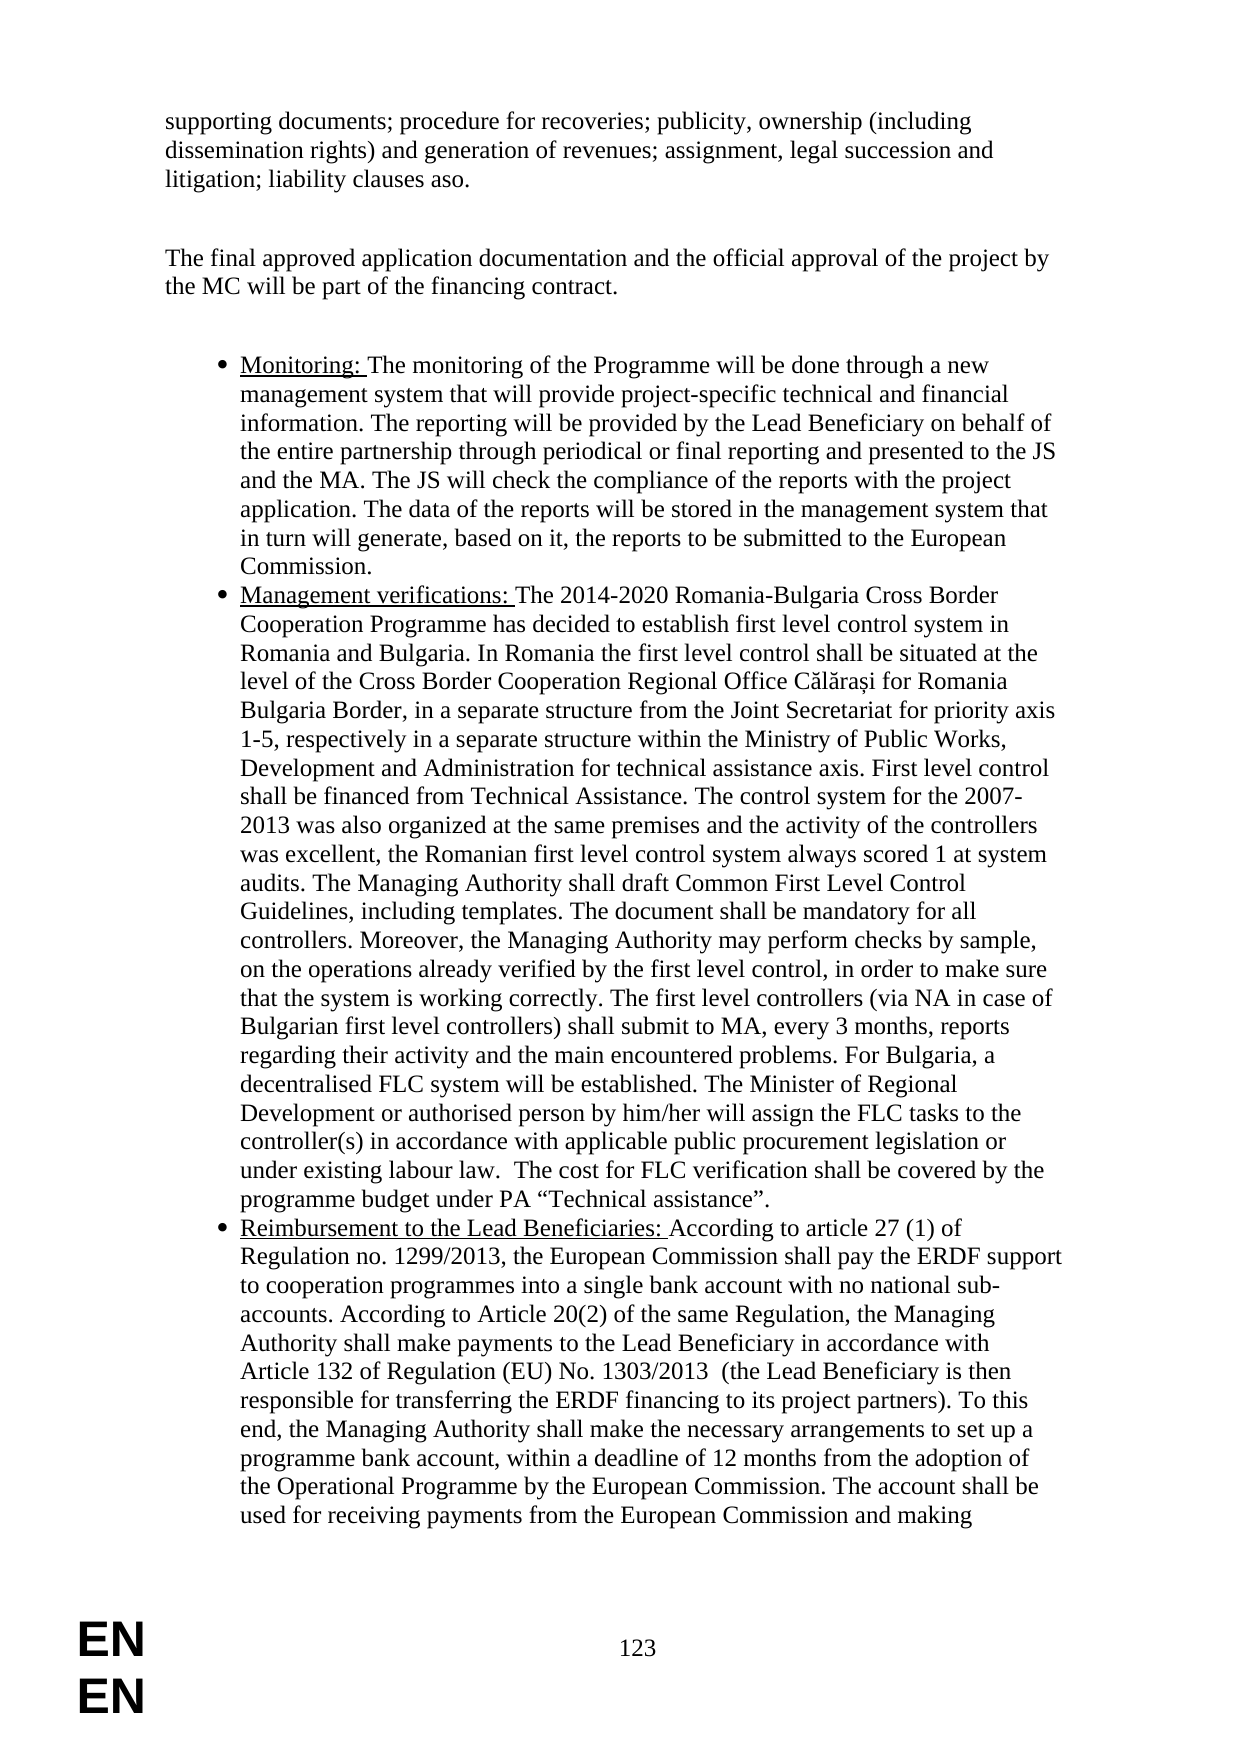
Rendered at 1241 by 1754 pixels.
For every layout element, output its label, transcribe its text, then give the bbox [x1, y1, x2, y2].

list Monitoring: The monitoring of the Programme will be done through a new management system that will provide project-specific technical and financial information. The reporting will be provided by the Lead Beneficiary on behalf of the entire partnership through periodical or final reporting and presented to the JS and the MA. The JS will check the compliance of the reports with the project application. The data of the reports will be stored in the management system that in turn will generate, based on it, the reports to be submitted to the European Commission. [218, 350, 1063, 580]
text The final approved application documentation and the official approval of the project by the MC will be part of the financing contract. [165, 243, 1063, 300]
list Management verifications: The 2014-2020 Romania-Bulgaria Cross Border Cooperation Programme has decided to establish first level control system in Romania and Bulgaria. In Romania the first level control shall be situated at the level of the Cross Border Cooperation Regional Office Călărași for Romania Bulgaria Border, in a separate structure from the Joint Secretariat for priority axis 1-5, respectively in a separate structure within the Ministry of Public Works, Development and Administration for technical assistance axis. First level control shall be financed from Technical Assistance. The control system for the 2007-2013 was also organized at the same premises and the activity of the controllers was excellent, the Romanian first level control system always scored 1 at system audits. The Managing Authority shall draft Common First Level Control Guidelines, including templates. The document shall be mandatory for all controllers. Moreover, the Managing Authority may perform checks by sample, on the operations already verified by the first level control, in order to make sure that the system is working correctly. The first level controllers (via NA in case of Bulgarian first level controllers) shall submit to MA, every 3 months, reports regarding their activity and the main encountered problems. For Bulgaria, a decentralised FLC system will be established. The Minister of Regional Development or authorised person by him/her will assign the FLC tasks to the controller(s) in accordance with applicable public procurement legislation or under existing labour law. The cost for FLC verification shall be covered by the programme budget under PA “Technical assistance”. [218, 580, 1063, 1213]
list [218, 1213, 1063, 1529]
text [165, 106, 1063, 193]
